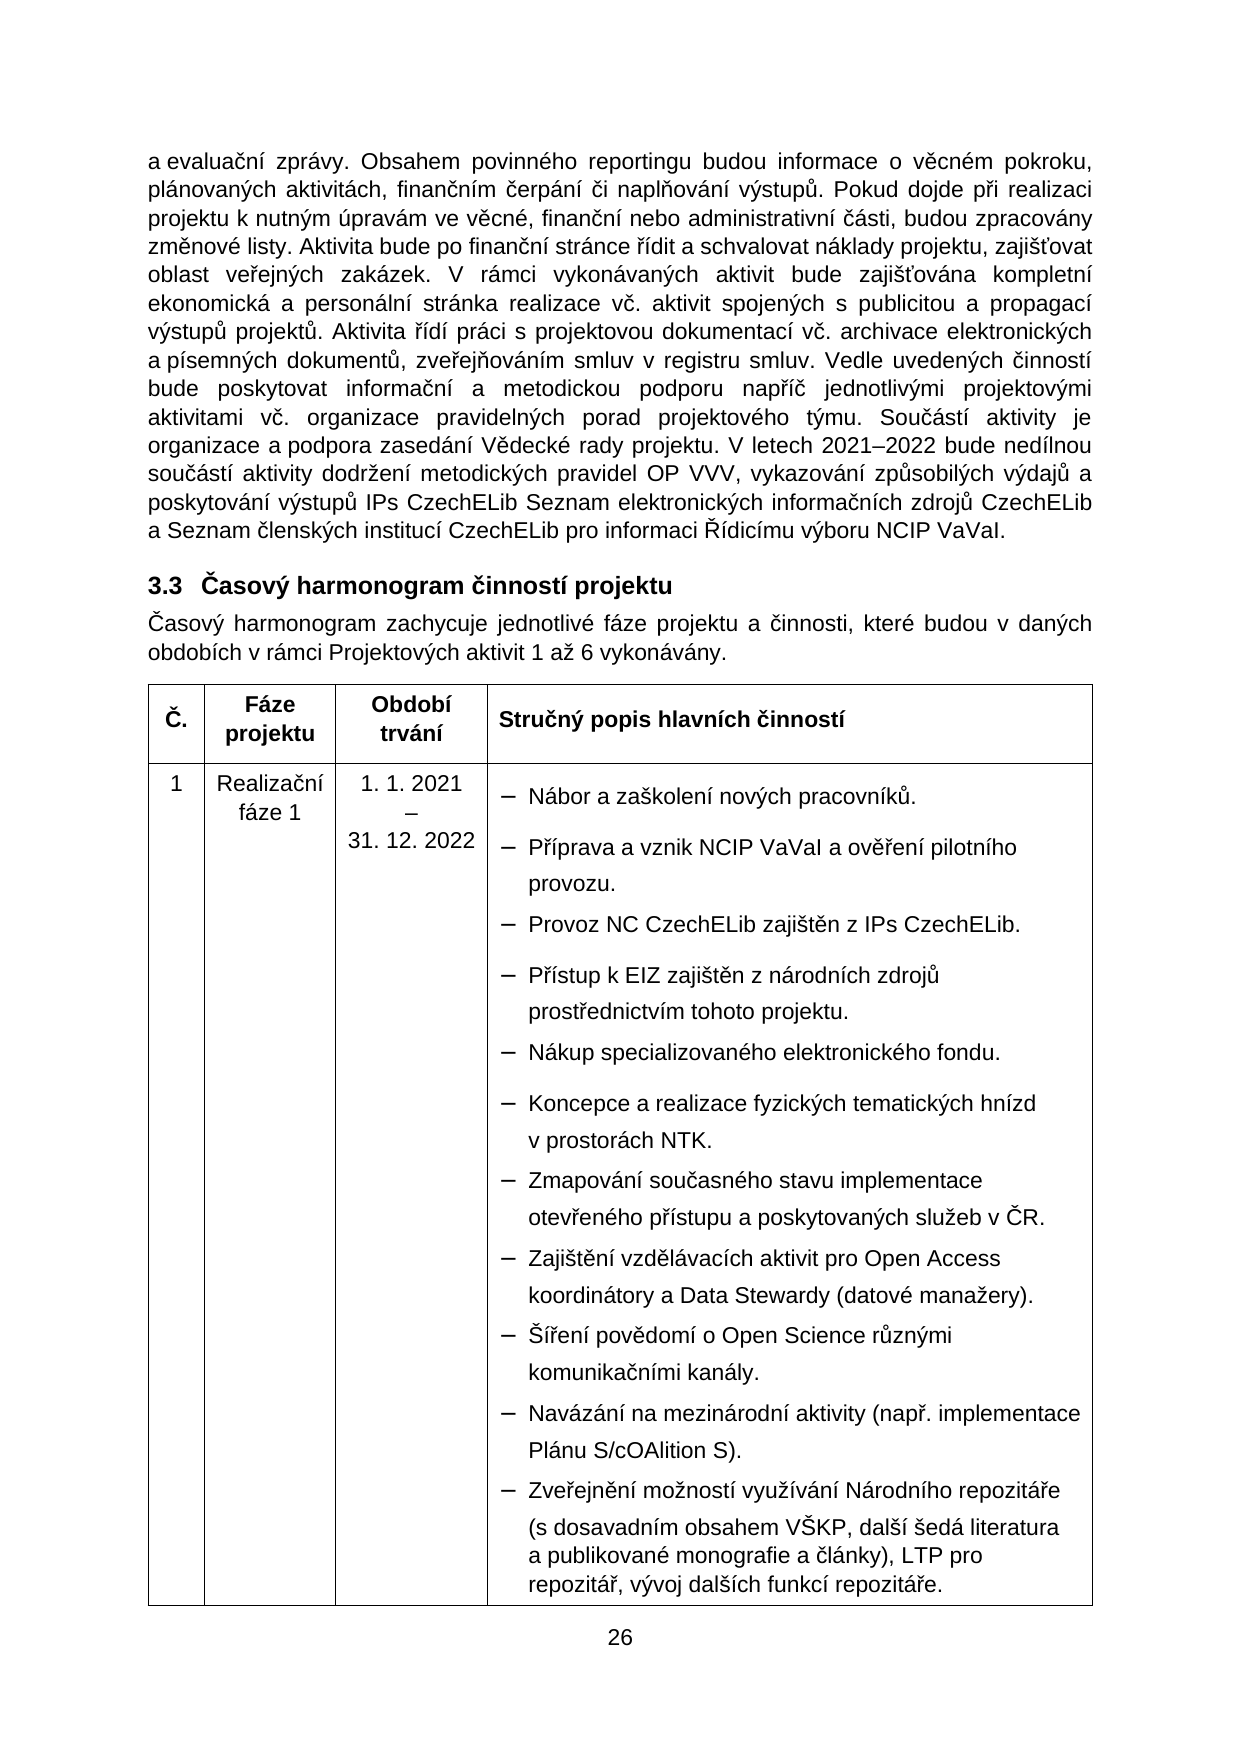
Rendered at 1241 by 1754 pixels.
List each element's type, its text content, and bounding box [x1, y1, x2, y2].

table_header Stručný popis hlavních činností [488, 685, 1092, 763]
table_header Č. [149, 685, 204, 763]
subtitle Časový harmonogram činností projektu [148, 571, 1093, 599]
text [148, 148, 1093, 544]
text Časový harmonogram zachycuje jednotlivé fáze projektu a činnosti, které budou v daných obdobích v rámci Projektových aktivit 1 až 6 vykonávány. [148, 610, 1093, 665]
table_cell Realizační fáze 1 [205, 764, 335, 1605]
table_cell 1 [149, 764, 204, 1605]
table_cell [336, 764, 487, 1605]
table_header Fáze projektu [205, 685, 335, 763]
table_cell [488, 764, 1092, 1605]
table_header Období trvání [336, 685, 487, 763]
